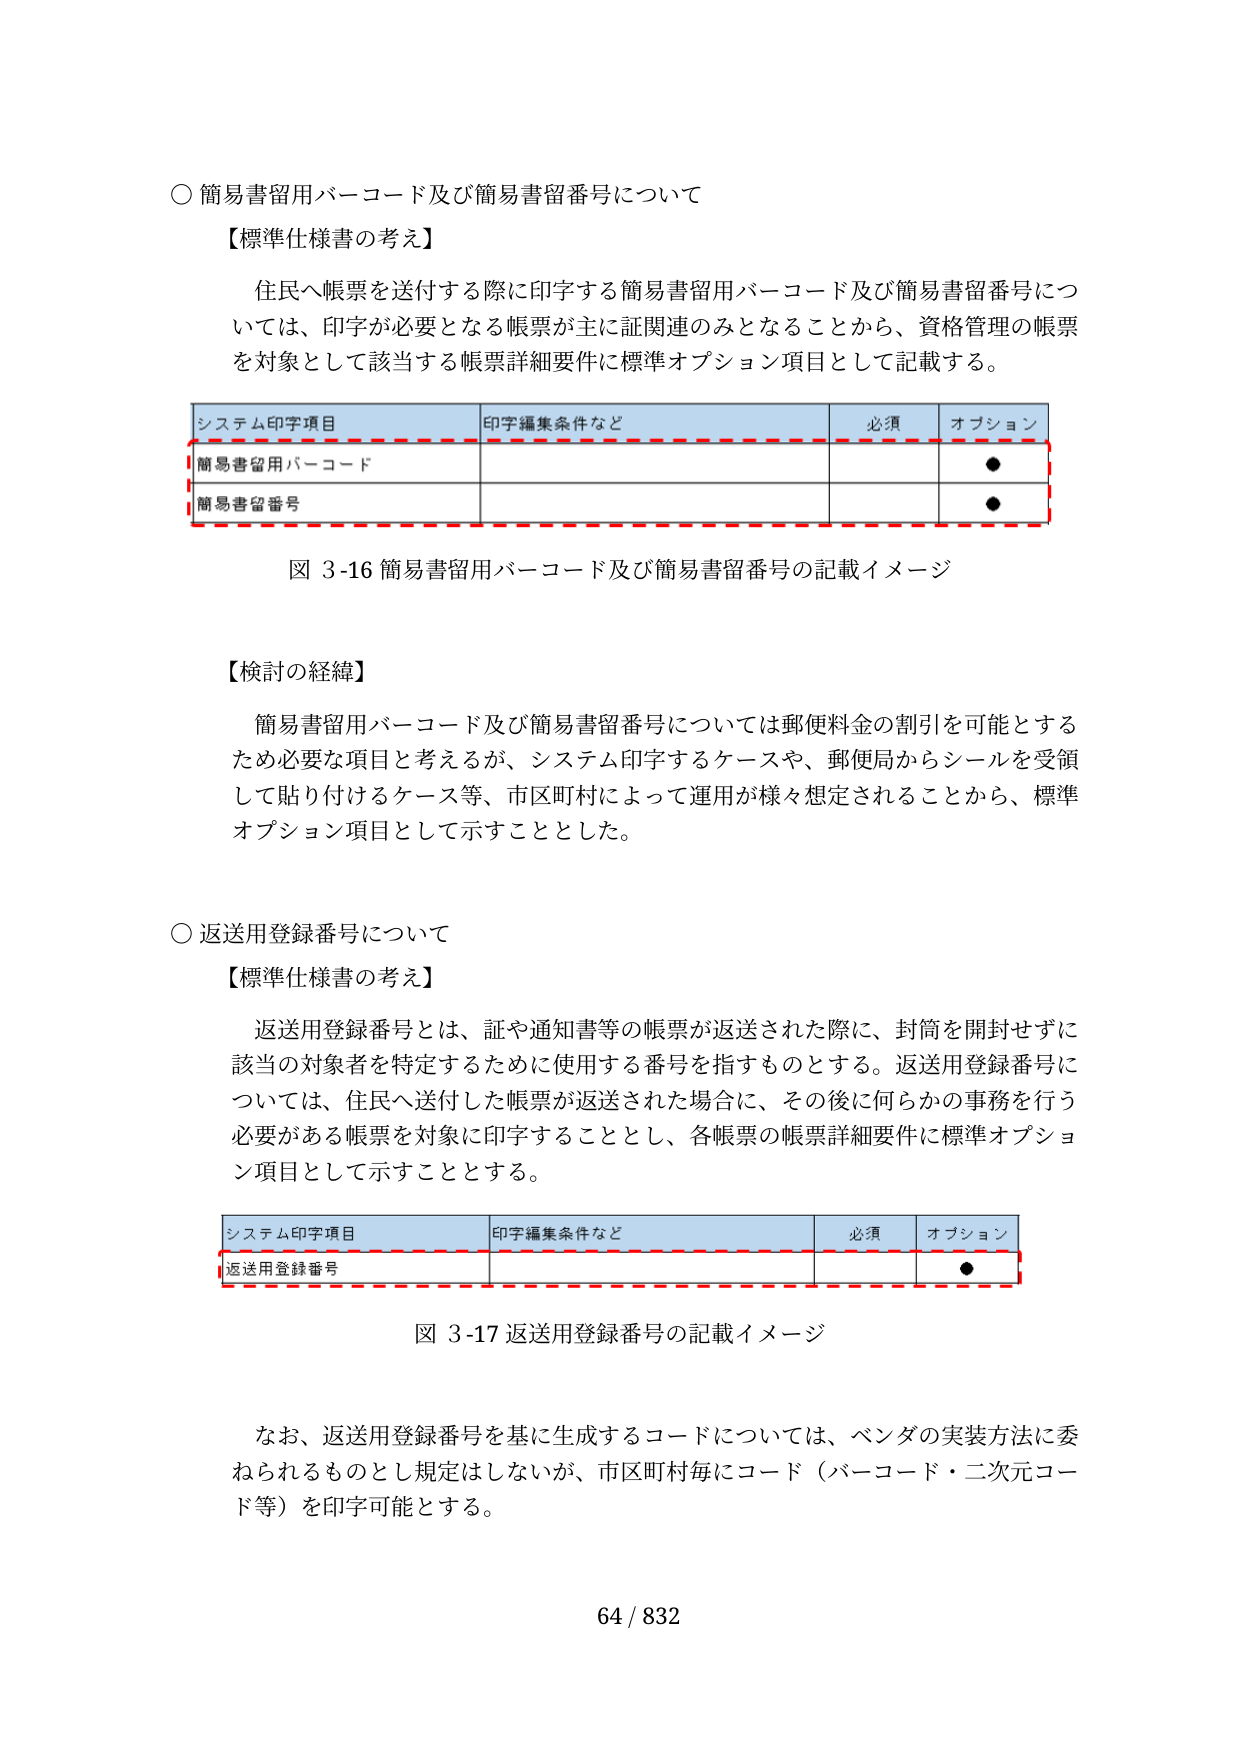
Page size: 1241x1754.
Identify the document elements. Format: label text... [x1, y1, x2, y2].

text 〇 返送用登録番号について [171, 916, 1092, 949]
text 【標準仕様書の考え】 [193, 960, 1092, 993]
picture [216, 1206, 1025, 1297]
picture [184, 396, 1056, 533]
text 【検討の経緯】 [193, 654, 1092, 687]
list なお、返送用登録番号を基に生成するコードについては、ベンダの実装方法に委ねられるものとし規定はしないが、市区町村毎にコード（バーコード・二次元コード等）を印字可能とする。 [231, 1418, 1092, 1522]
list 返送用登録番号とは、証や通知書等の帳票が返送された際に、封筒を開封せずに該当の対象者を特定するために使用する番号を指すものとする。返送用登録番号については、住民へ送付した帳票が返送された場合に、その後に何らかの事務を行う必要がある帳票を対象に印字することとし、各帳票の帳票詳細要件に標準オプション項目として示すこととする。 [231, 1012, 1092, 1187]
text 〇 簡易書留用バーコード及び簡易書留番号について [171, 177, 1092, 210]
text 【標準仕様書の考え】 [193, 221, 1092, 254]
list 簡易書留用バーコード及び簡易書留番号については郵便料金の割引を可能とするため必要な項目と考えるが、システム印字するケースや、郵便局からシールを受領して貼り付けるケース等、市区町村によって運用が様々想定されることから、標準オプション項目として示すこととした。 [231, 707, 1092, 846]
list 住民へ帳票を送付する際に印字する簡易書留用バーコード及び簡易書留番号については、印字が必要となる帳票が主に証関連のみとなることから、資格管理の帳票を対象として該当する帳票詳細要件に標準オプション項目として記載する。 [231, 273, 1092, 377]
